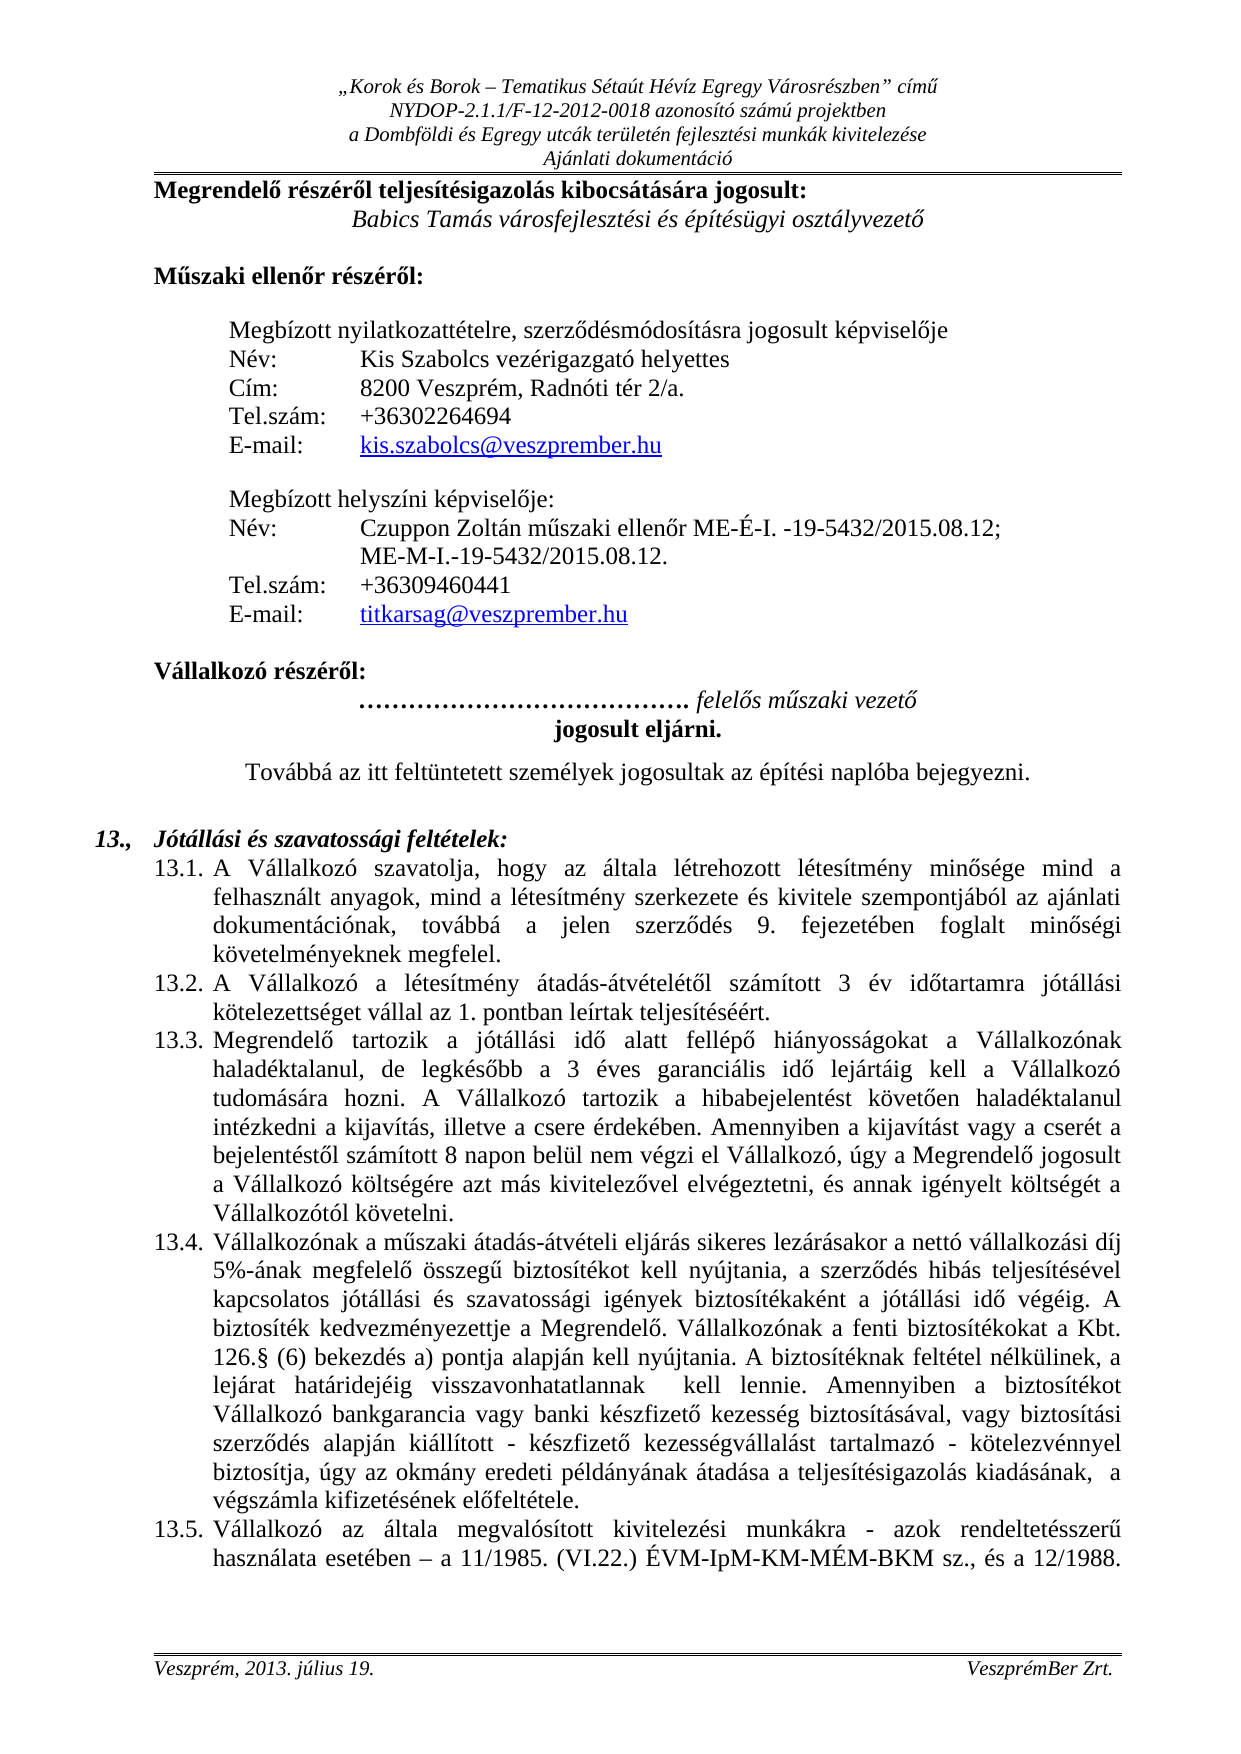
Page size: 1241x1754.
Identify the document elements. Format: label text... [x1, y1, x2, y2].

text Tel.szám: +36309460441 [228, 570, 1122, 599]
text E-mail: kis.szabolcs@veszprember.hu [153, 430, 1122, 459]
text …………………………………. felelős műszaki vezető [153, 685, 1122, 714]
text Név: Czuppon Zoltán műszaki ellenőr ME-É-I. -19-5432/2015.08.12; [228, 513, 1122, 541]
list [153, 1514, 1122, 1572]
list Vállalkozónak a műszaki átadás-átvételi eljárás sikeres lezárásakor a nettó vállalkozási díj 5%-ának megfelelő összegű biztosítékot kell nyújtania, a szerződés hibás teljesítésével kapcsolatos jótállási és szavatossági igények biztosítékaként a jótállási idő végéig. A biztosíték kedvezményezettje a Megrendelő. Vállalkozónak a fenti biztosítékokat a Kbt. 126.§ (6) bekezdés a) pontja alapján kell nyújtania. A biztosítéknak feltétel nélkülinek, a lejárat határidejéig visszavonhatatlannak kell lennie. Amennyiben a biztosítékot Vállalkozó bankgarancia vagy banki készfizető kezesség biztosításával, vagy biztosítási szerződés alapján kiállított - készfizető kezességvállalást tartalmazó - kötelezvénnyel biztosítja, úgy az okmány eredeti példányának átadása a teljesítésigazolás kiadásának, a végszámla kifizetésének előfeltétele. [153, 1227, 1122, 1514]
list Jótállási és szavatossági feltételek: [94, 824, 1122, 853]
text Műszaki ellenőr részéről: [153, 261, 1122, 290]
text Név: Kis Szabolcs vezérigazgató helyettes [228, 344, 1122, 373]
text Megrendelő részéről teljesítésigazolás kibocsátására jogosult: [153, 175, 1122, 204]
list A Vállalkozó a létesítmény átadás-átvételétől számított 3 év időtartamra jótállási kötelezettséget vállal az 1. pontban leírtak teljesítéséért. [153, 968, 1122, 1026]
text Megbízott nyilatkozattételre, szerződésmódosításra jogosult képviselője [228, 315, 1122, 344]
text E-mail: titkarsag@veszprember.hu [153, 599, 1122, 628]
text Vállalkozó részéről: [153, 656, 1122, 685]
text Továbbá az itt feltüntetett személyek jogosultak az építési naplóba bejegyezni. [153, 757, 1122, 786]
text Cím: 8200 Veszprém, Radnóti tér 2/a. [228, 373, 1122, 401]
list A Vállalkozó szavatolja, hogy az általa létrehozott létesítmény minősége mind a felhasznált anyagok, mind a létesítmény szerkezete és kivitele szempontjából az ajánlati dokumentációnak, továbbá a jelen szerződés 9. fejezetében foglalt minőségi követelményeknek megfelel. [153, 853, 1122, 968]
text Tel.szám: +36302264694 [228, 401, 1122, 430]
text ME-M-I.-19-5432/2015.08.12. [228, 541, 1122, 570]
text Babics Tamás városfejlesztési és építésügyi osztályvezető [153, 204, 1122, 233]
text jogosult eljárni. [153, 714, 1122, 743]
list Megrendelő tartozik a jótállási idő alatt fellépő hiányosságokat a Vállalkozónak haladéktalanul, de legkésőbb a 3 éves garanciális idő lejártáig kell a Vállalkozó tudomására hozni. A Vállalkozó tartozik a hibabejelentést követően haladéktalanul intézkedni a kijavítás, illetve a csere érdekében. Amennyiben a kijavítást vagy a cserét a bejelentéstől számított 8 napon belül nem végzi el Vállalkozó, úgy a Megrendelő jogosult a Vállalkozó költségére azt más kivitelezővel elvégeztetni, és annak igényelt költségét a Vállalkozótól követelni. [153, 1026, 1122, 1227]
text Megbízott helyszíni képviselője: [228, 484, 1122, 513]
